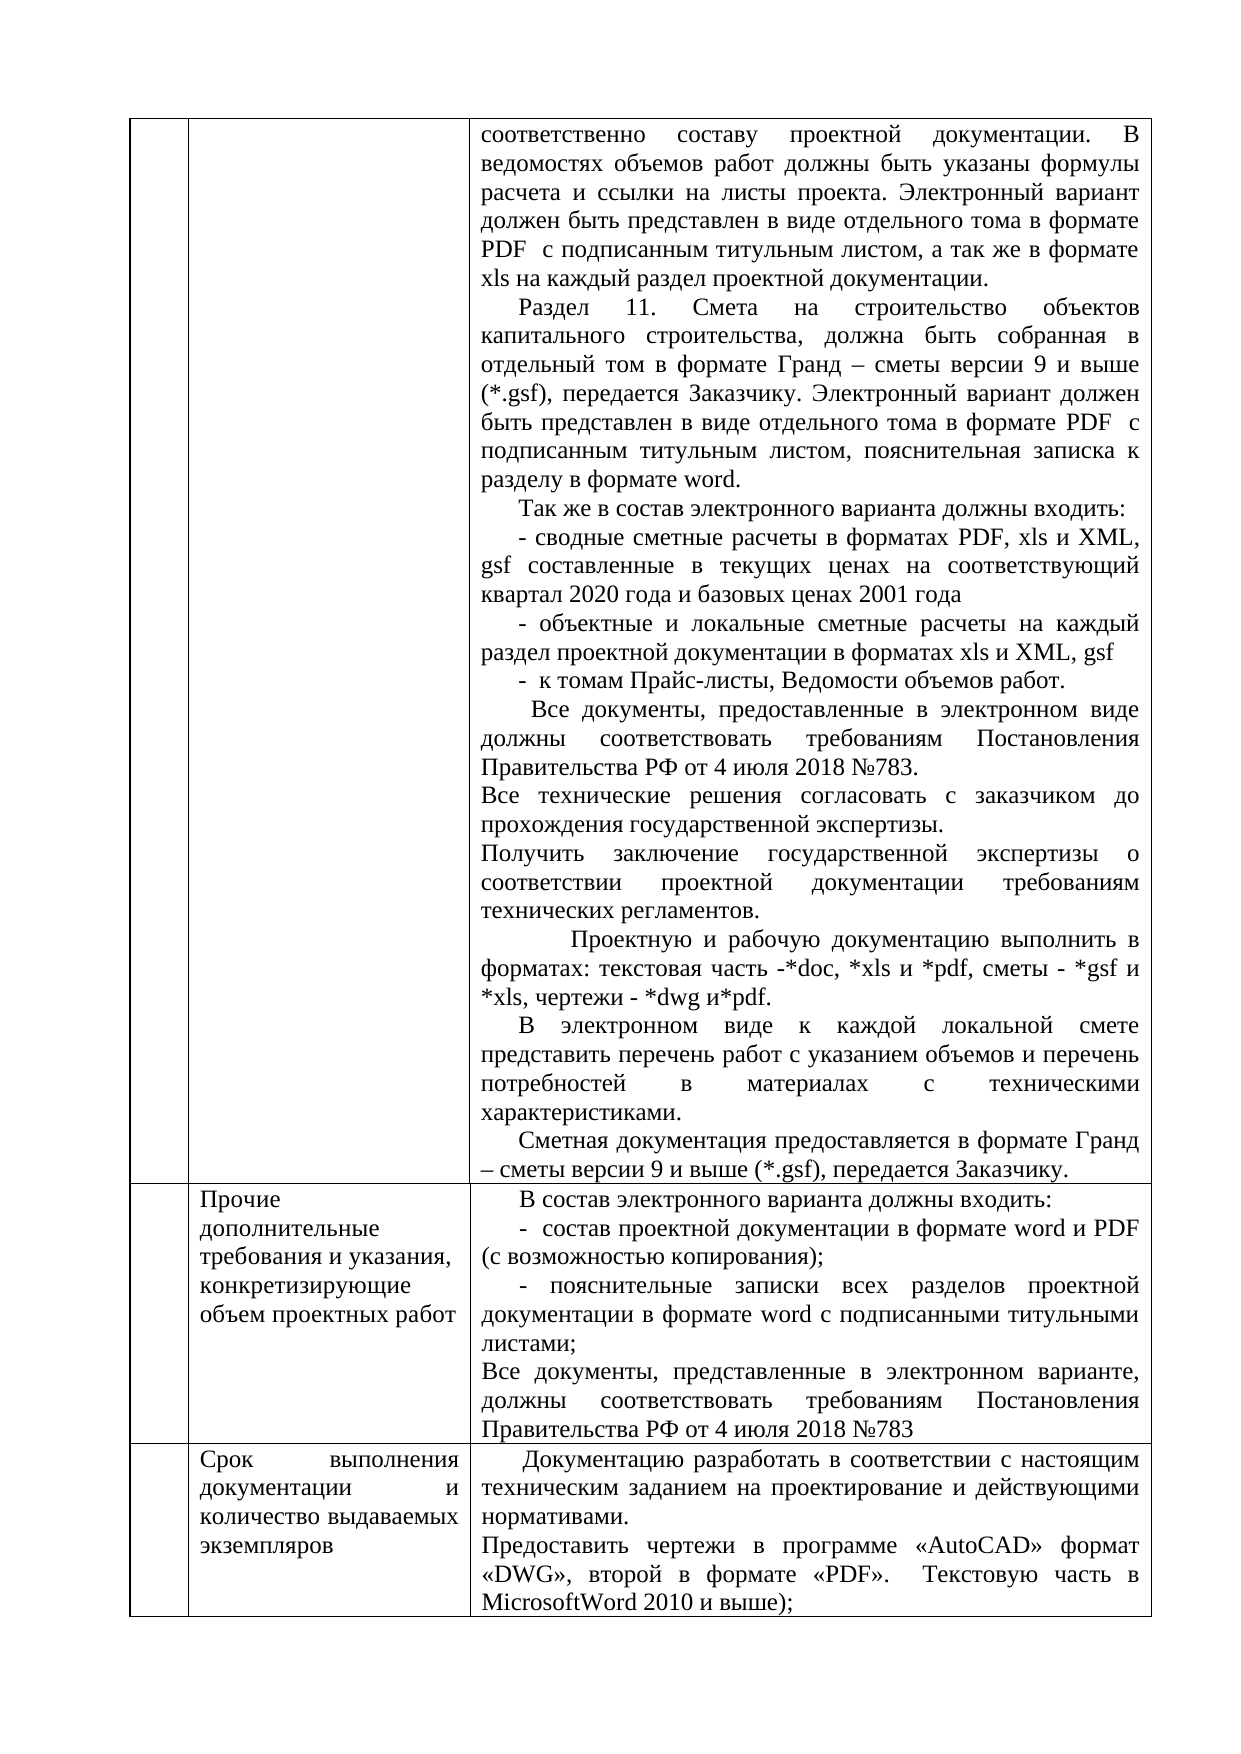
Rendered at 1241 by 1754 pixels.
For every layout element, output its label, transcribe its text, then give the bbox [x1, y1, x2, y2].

table_cell [131, 1184, 188, 1443]
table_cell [189, 1444, 470, 1616]
table_cell [131, 1444, 188, 1616]
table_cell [189, 119, 469, 1183]
table_cell Прочие дополнительные требования и указания, конкретизирующие объем проектных работ [189, 1184, 470, 1443]
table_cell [471, 1444, 1151, 1616]
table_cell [470, 119, 1151, 1183]
table_cell В состав электронного варианта должны входить: - состав проектной документации в формате word и PDF (с возможностью копирования); - пояснительные записки всех разделов проектной документации в формате word с подписанными титульными листами; Все документы, представленные в электронном варианте, должны соответствовать требованиям Постановления Правительства РФ от 4 июля 2018 №783 [471, 1184, 1151, 1443]
table_cell [131, 119, 188, 1183]
